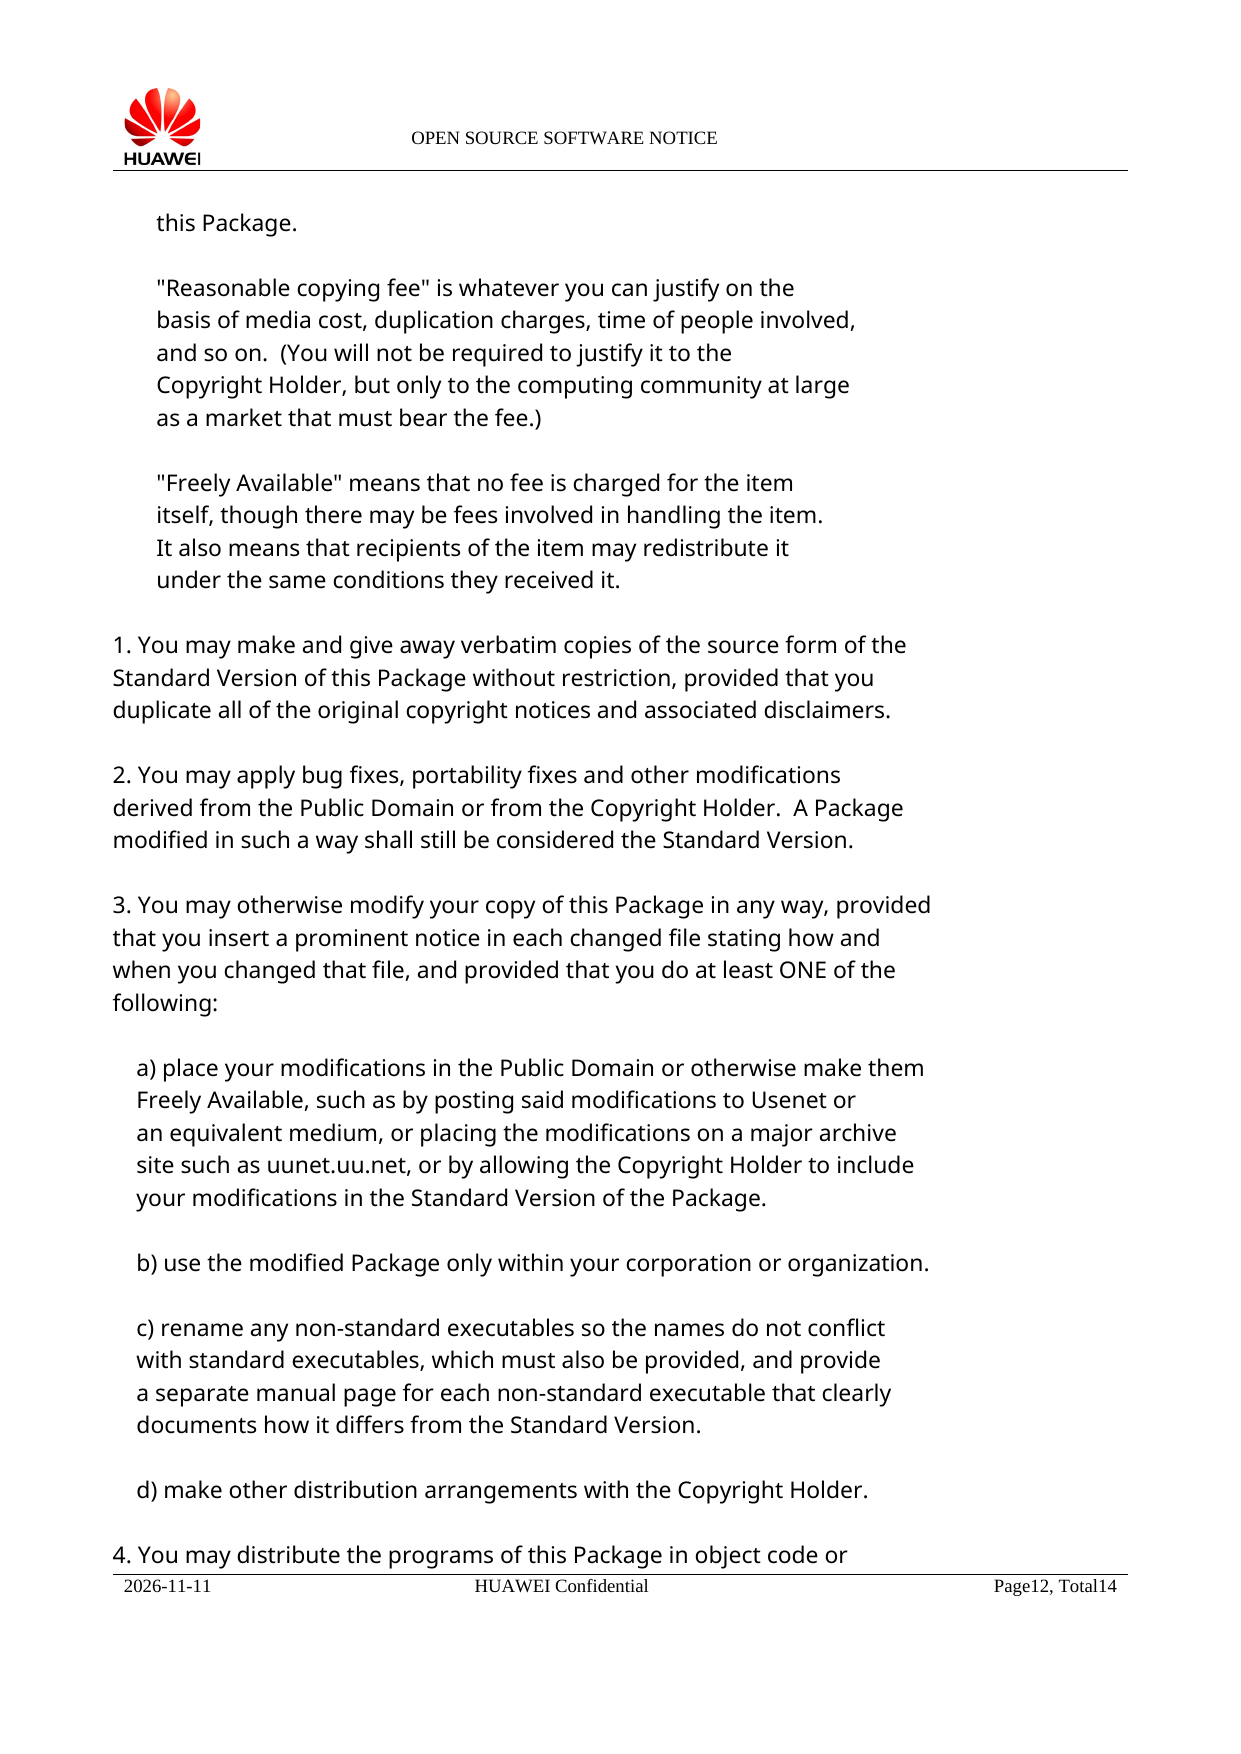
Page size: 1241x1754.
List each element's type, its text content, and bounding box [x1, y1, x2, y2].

text basis of media cost, duplication charges, time of people involved, [112, 304, 1128, 336]
text documents how it differs from the Standard Version. [112, 1409, 1128, 1441]
text that you insert a prominent notice in each changed file stating how and [112, 921, 1128, 954]
text site such as uunet.uu.net, or by allowing the Copyright Holder to include [112, 1149, 1128, 1181]
text and so on. (You will not be required to justify it to the [112, 336, 1128, 369]
text It also means that recipients of the item may redistribute it [112, 531, 1128, 564]
picture [124, 88, 201, 165]
text 3. You may otherwise modify your copy of this Package in any way, provided [112, 889, 1128, 921]
text a separate manual page for each non-standard executable that clearly [112, 1376, 1128, 1409]
text b) use the modified Package only within your corporation or organization. [112, 1246, 1128, 1279]
text modified in such a way shall still be considered the Standard Version. [112, 824, 1128, 856]
text 4. You may distribute the programs of this Package in object code or [112, 1539, 1128, 1571]
text under the same conditions they received it. [112, 564, 1128, 596]
text 2. You may apply bug fixes, portability fixes and other modifications [112, 759, 1128, 791]
text Copyright Holder, but only to the computing community at large [112, 369, 1128, 401]
text as a market that must bear the fee.) [112, 401, 1128, 434]
text derived from the Public Domain or from the Copyright Holder. A Package [112, 791, 1128, 824]
text with standard executables, which must also be provided, and provide [112, 1344, 1128, 1376]
text this Package. [112, 206, 1128, 239]
text "Reasonable copying fee" is whatever you can justify on the [112, 271, 1128, 304]
text an equivalent medium, or placing the modifications on a major archive [112, 1116, 1128, 1149]
text your modifications in the Standard Version of the Package. [112, 1181, 1128, 1214]
text itself, though there may be fees involved in handling the item. [112, 499, 1128, 531]
text d) make other distribution arrangements with the Copyright Holder. [112, 1474, 1128, 1506]
text when you changed that file, and provided that you do at least ONE of the [112, 954, 1128, 986]
text c) rename any non-standard executables so the names do not conflict [112, 1311, 1128, 1344]
text a) place your modifications in the Public Domain or otherwise make them [112, 1051, 1128, 1084]
text 1. You may make and give away verbatim copies of the source form of the [112, 629, 1128, 661]
text duplicate all of the original copyright notices and associated disclaimers. [112, 694, 1128, 726]
text Standard Version of this Package without restriction, provided that you [112, 661, 1128, 694]
text "Freely Available" means that no fee is charged for the item [112, 466, 1128, 499]
text following: [112, 986, 1128, 1019]
text Freely Available, such as by posting said modifications to Usenet or [112, 1084, 1128, 1116]
